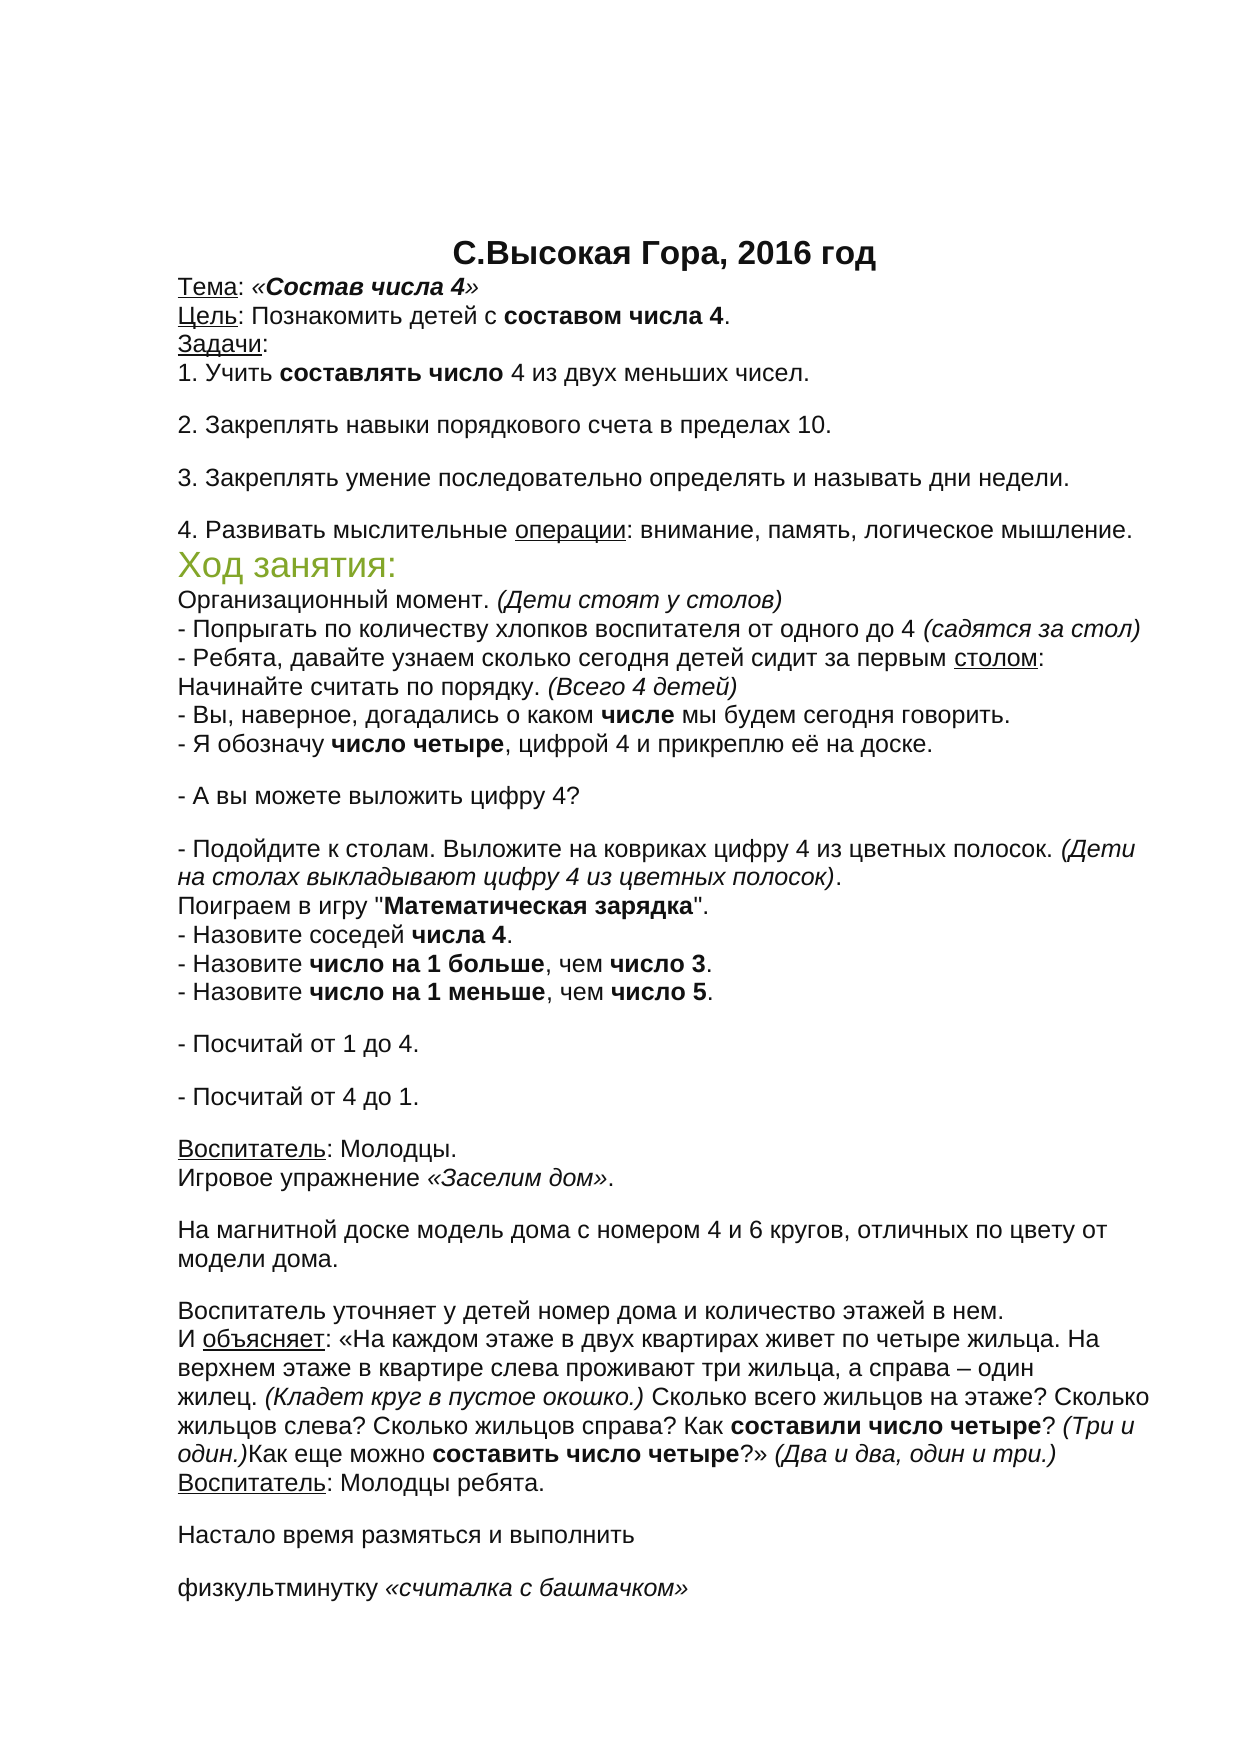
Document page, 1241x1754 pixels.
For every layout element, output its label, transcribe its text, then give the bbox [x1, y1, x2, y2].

text - А вы можете выложить цифру 4? [177, 781, 1152, 810]
text - Посчитай от 1 до 4. [177, 1029, 1152, 1058]
text - Подойдите к столам. Выложите на ковриках цифру 4 из цветных полосок. (Дети на столах выкладывают цифру 4 из цветных полосок). [177, 833, 1152, 891]
text Поиграем в игру "Математическая зарядка". [177, 891, 1152, 920]
text Организационный момент. (Дети стоят у столов) [177, 585, 1152, 614]
text Воспитатель: Молодцы ребята. [177, 1468, 1152, 1497]
text Игровое упражнение «Заселим дом». [177, 1163, 1152, 1191]
text - Вы, наверное, догадались о каком числе мы будем сегодня говорить. [177, 700, 1152, 729]
text Воспитатель: Молодцы. [177, 1134, 1152, 1163]
text физкультминутку «считалка с башмачком» [177, 1573, 1152, 1601]
text Воспитатель уточняет у детей номер дома и количество этажей в нем. И объясняет: «На каждом этаже в двух квартирах живет по четыре жильца. На верхнем этаже в квартире слева проживают три жильца, а справа – один жилец. (Кладет круг в пустое окошко.) Сколько всего жильцов на этаже? Сколько жильцов слева? Сколько жильцов справа? Как составили число четыре? (Три и один.)Как еще можно составить число четыре?» (Два и два, один и три.) [177, 1296, 1152, 1468]
text - Назовите число на 1 меньше, чем число 5. [177, 977, 1152, 1006]
text - Попрыгать по количеству хлопков воспитателя от одного до 4 (садятся за стол) [177, 614, 1152, 643]
text 1. Учить составлять число 4 из двух меньших чисел. [177, 358, 1152, 387]
text Тема: «Состав числа 4» [177, 272, 1152, 301]
text 3. Закреплять умение последовательно определять и называть дни недели. [177, 462, 1152, 491]
text - Назовите соседей числа 4. [177, 920, 1152, 948]
text - Ребята, давайте узнаем сколько сегодня детей сидит за первым столом: Начинайте считать по порядку. (Всего 4 детей) [177, 643, 1152, 700]
text Цель: Познакомить детей с составом числа 4. [177, 301, 1152, 329]
text С.Высокая Гора, 2016 год [177, 233, 1152, 272]
text На магнитной доске модель дома с номером 4 и 6 кругов, отличных по цвету от модели дома. [177, 1215, 1152, 1272]
text - Назовите число на 1 больше, чем число 3. [177, 948, 1152, 977]
text Настало время размяться и выполнить [177, 1520, 1152, 1549]
text 4. Развивать мыслительные операции: внимание, память, логическое мышление. [177, 515, 1152, 543]
text 2. Закреплять навыки порядкового счета в пределах 10. [177, 410, 1152, 439]
text Ход занятия: [177, 543, 1152, 585]
text - Посчитай от 4 до 1. [177, 1082, 1152, 1110]
text - Я обозначу число четыре, цифрой 4 и прикреплю её на доске. [177, 729, 1152, 758]
text Задачи: [177, 329, 1152, 358]
